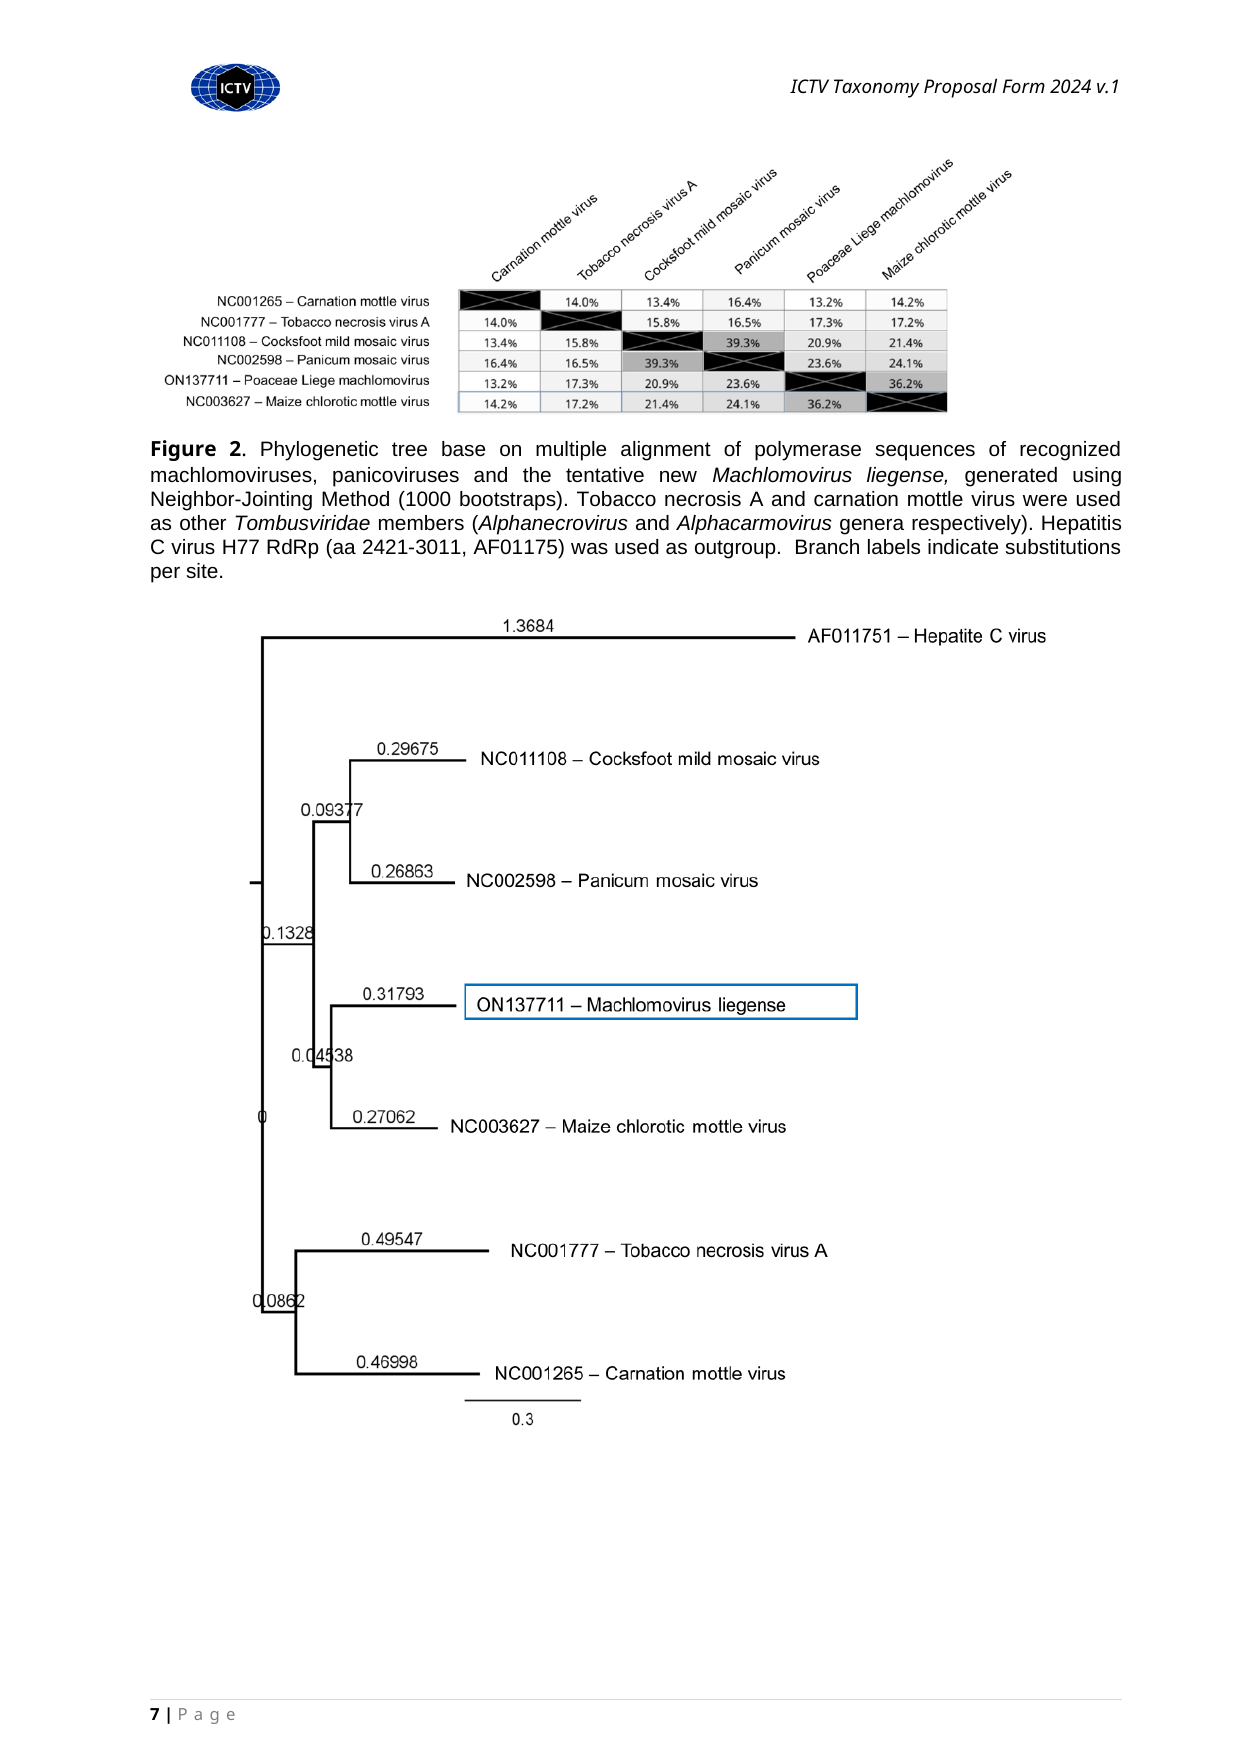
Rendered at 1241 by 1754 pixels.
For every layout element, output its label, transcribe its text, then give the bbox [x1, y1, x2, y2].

picture [200, 595, 1073, 1444]
picture [150, 150, 1018, 422]
text Figure 2. Phylogenetic tree base on multiple alignment of polymerase sequences of recognized machlomoviruses, panicoviruses and the tentative new Machlomovirus liegense, generated using Neighbor-Jointing Method (1000 bootstraps). Tobacco necrosis A and carnation mottle virus were used as other Tombusviridae members (Alphanecrovirus and Alphacarmovirus genera respectively). Hepatitis C virus H77 RdRp (aa 2421-3011, AF01175) was used as outgroup. Branch labels indicate substitutions per site. [150, 434, 1122, 583]
picture [190, 56, 282, 113]
